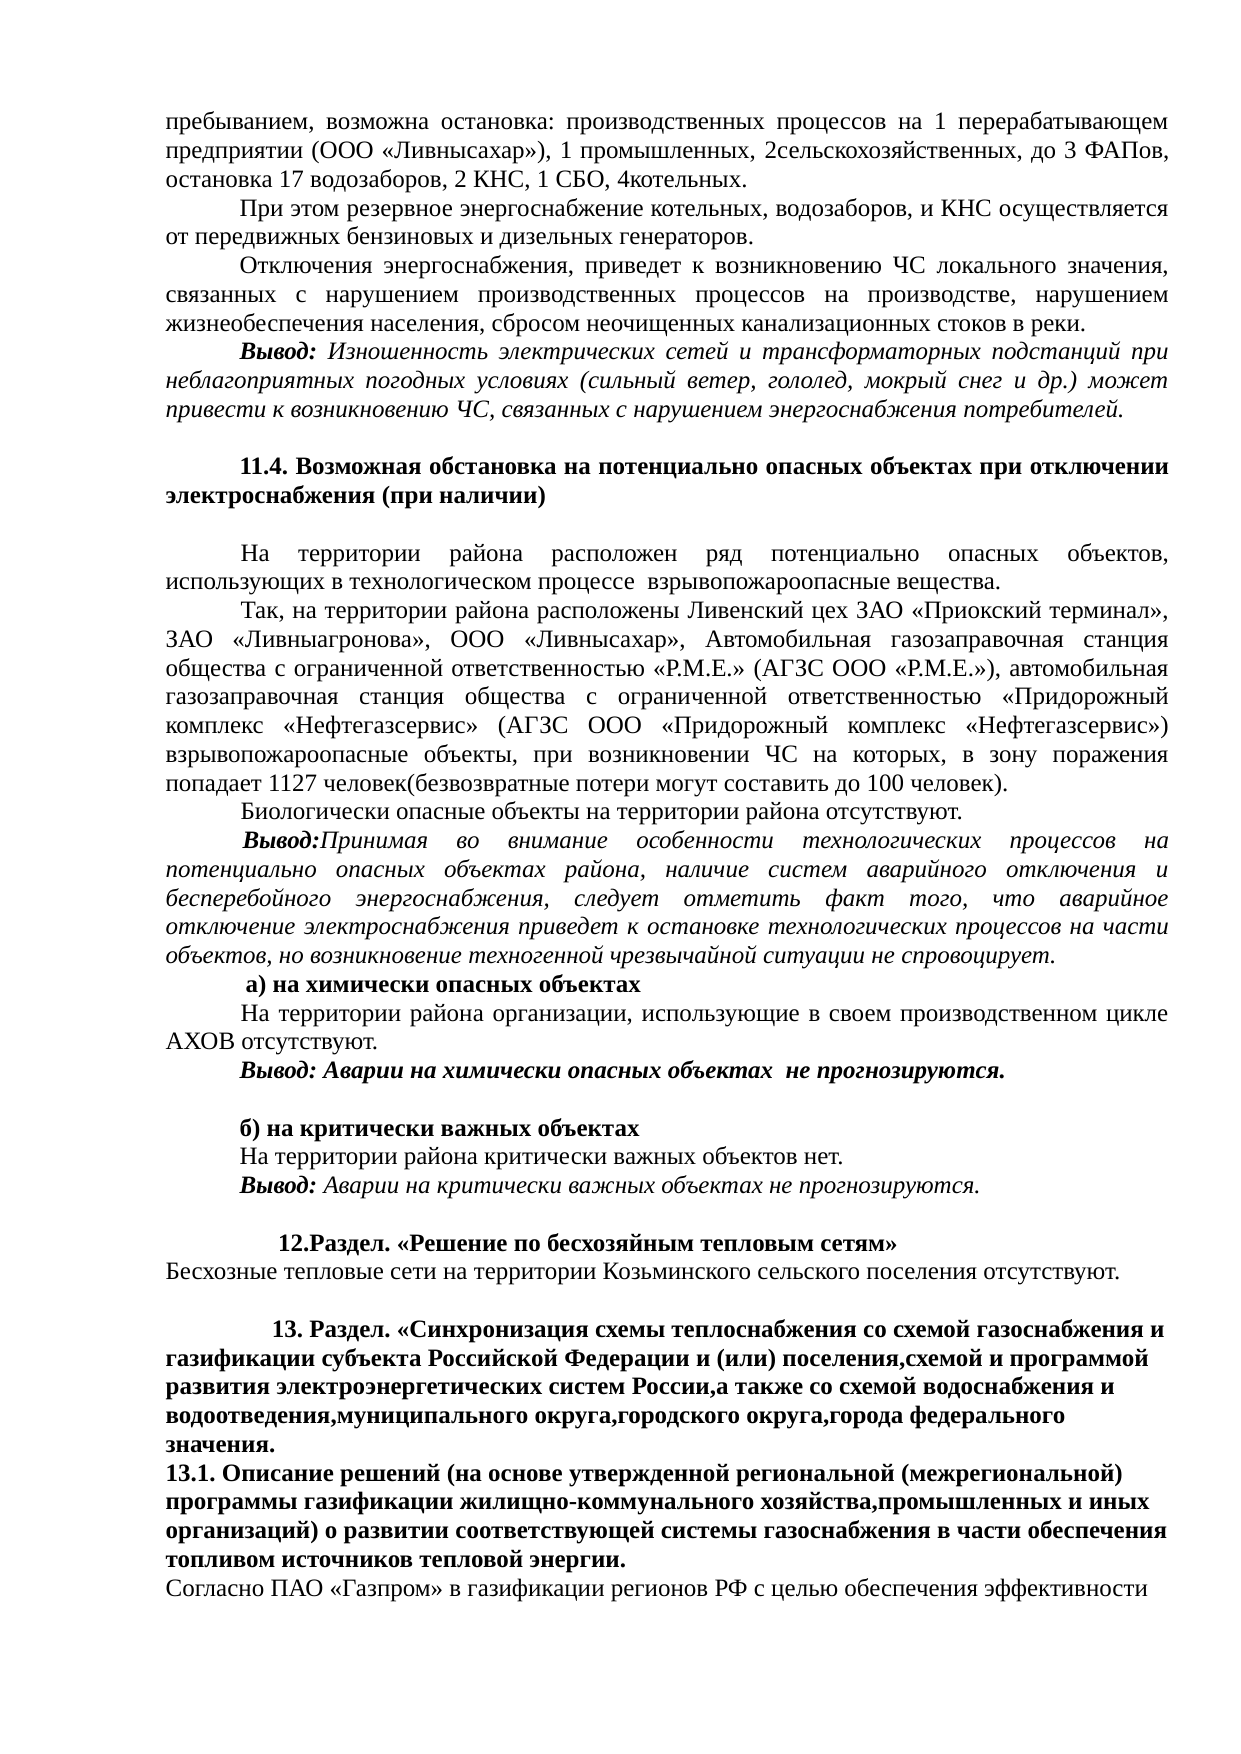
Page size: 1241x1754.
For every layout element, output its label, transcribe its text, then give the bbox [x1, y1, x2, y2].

text На территории района организации, использующие в своем производственном цикле АХОВ отсутствуют. [165, 998, 1169, 1055]
text Биологически опасные объекты на территории района отсутствуют. [165, 796, 1169, 825]
text На территории района критически важных объектов нет. [165, 1141, 1169, 1170]
text Так, на территории района расположены Ливенский цех ЗАО «Приокский терминал», ЗАО «Ливныагронова», ООО «Ливнысахар», Автомобильная газозаправочная станция общества с ограниченной ответственностью «Р.М.Е.» (АГЗС ООО «Р.М.Е.»), автомобильная газозаправочная станция общества с ограниченной ответственностью «Придорожный комплекс «Нефтегазсервис» (АГЗС ООО «Придорожный комплекс «Нефтегазсервис») взрывопожароопасные объекты, при возникновении ЧС на которых, в зону поражения попадает 1127 человек(безвозвратные потери могут составить до 100 человек). [165, 595, 1169, 796]
text 12.Раздел. «Решение по бесхозяйным тепловым сетям» [165, 1228, 1169, 1256]
text а) на химически опасных объектах [165, 969, 1169, 998]
text Отключения энергоснабжения, приведет к возникновению ЧС локального значения, связанных с нарушением производственных процессов на производстве, нарушением жизнеобеспечения населения, сбросом неочищенных канализационных стоков в реки. [165, 250, 1169, 336]
text б) на критически важных объектах [165, 1113, 1169, 1141]
text На территории района расположен ряд потенциально опасных объектов, использующих в технологическом процессе взрывопожароопасные вещества. [165, 538, 1169, 595]
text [165, 106, 1169, 193]
text При этом резервное энергоснабжение котельных, водозаборов, и КНС осуществляется от передвижных бензиновых и дизельных генераторов. [165, 193, 1169, 250]
text Вывод:Принимая во внимание особенности технологических процессов на потенциально опасных объектах района, наличие систем аварийного отключения и бесперебойного энергоснабжения, следует отметить факт того, что аварийное отключение электроснабжения приведет к остановке технологических процессов на части объектов, но возникновение техногенной чрезвычайной ситуации не спровоцирует. [165, 825, 1169, 969]
text Вывод: Аварии на критически важных объектах не прогнозируются. [165, 1170, 1169, 1199]
text 13. Раздел. «Синхронизация схемы теплоснабжения со схемой газоснабжения и газификации субъекта Российской Федерации и (или) поселения,схемой и программой развития электроэнергетических систем России,а также со схемой водоснабжения и водоотведения,муниципального округа,городского округа,города федерального значения. [165, 1314, 1169, 1458]
text Бесхозные тепловые сети на территории Козьминского сельского поселения отсутствуют. [165, 1256, 1169, 1285]
text 11.4. Возможная обстановка на потенциально опасных объектах при отключении электроснабжения (при наличии) [165, 451, 1169, 509]
text Вывод: Аварии на химически опасных объектах не прогнозируются. [165, 1055, 1169, 1084]
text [165, 1458, 1169, 1601]
text Вывод: Изношенность электрических сетей и трансформаторных подстанций при неблагоприятных погодных условиях (сильный ветер, гололед, мокрый снег и др.) может привести к возникновению ЧС, связанных с нарушением энергоснабжения потребителей. [165, 336, 1169, 423]
